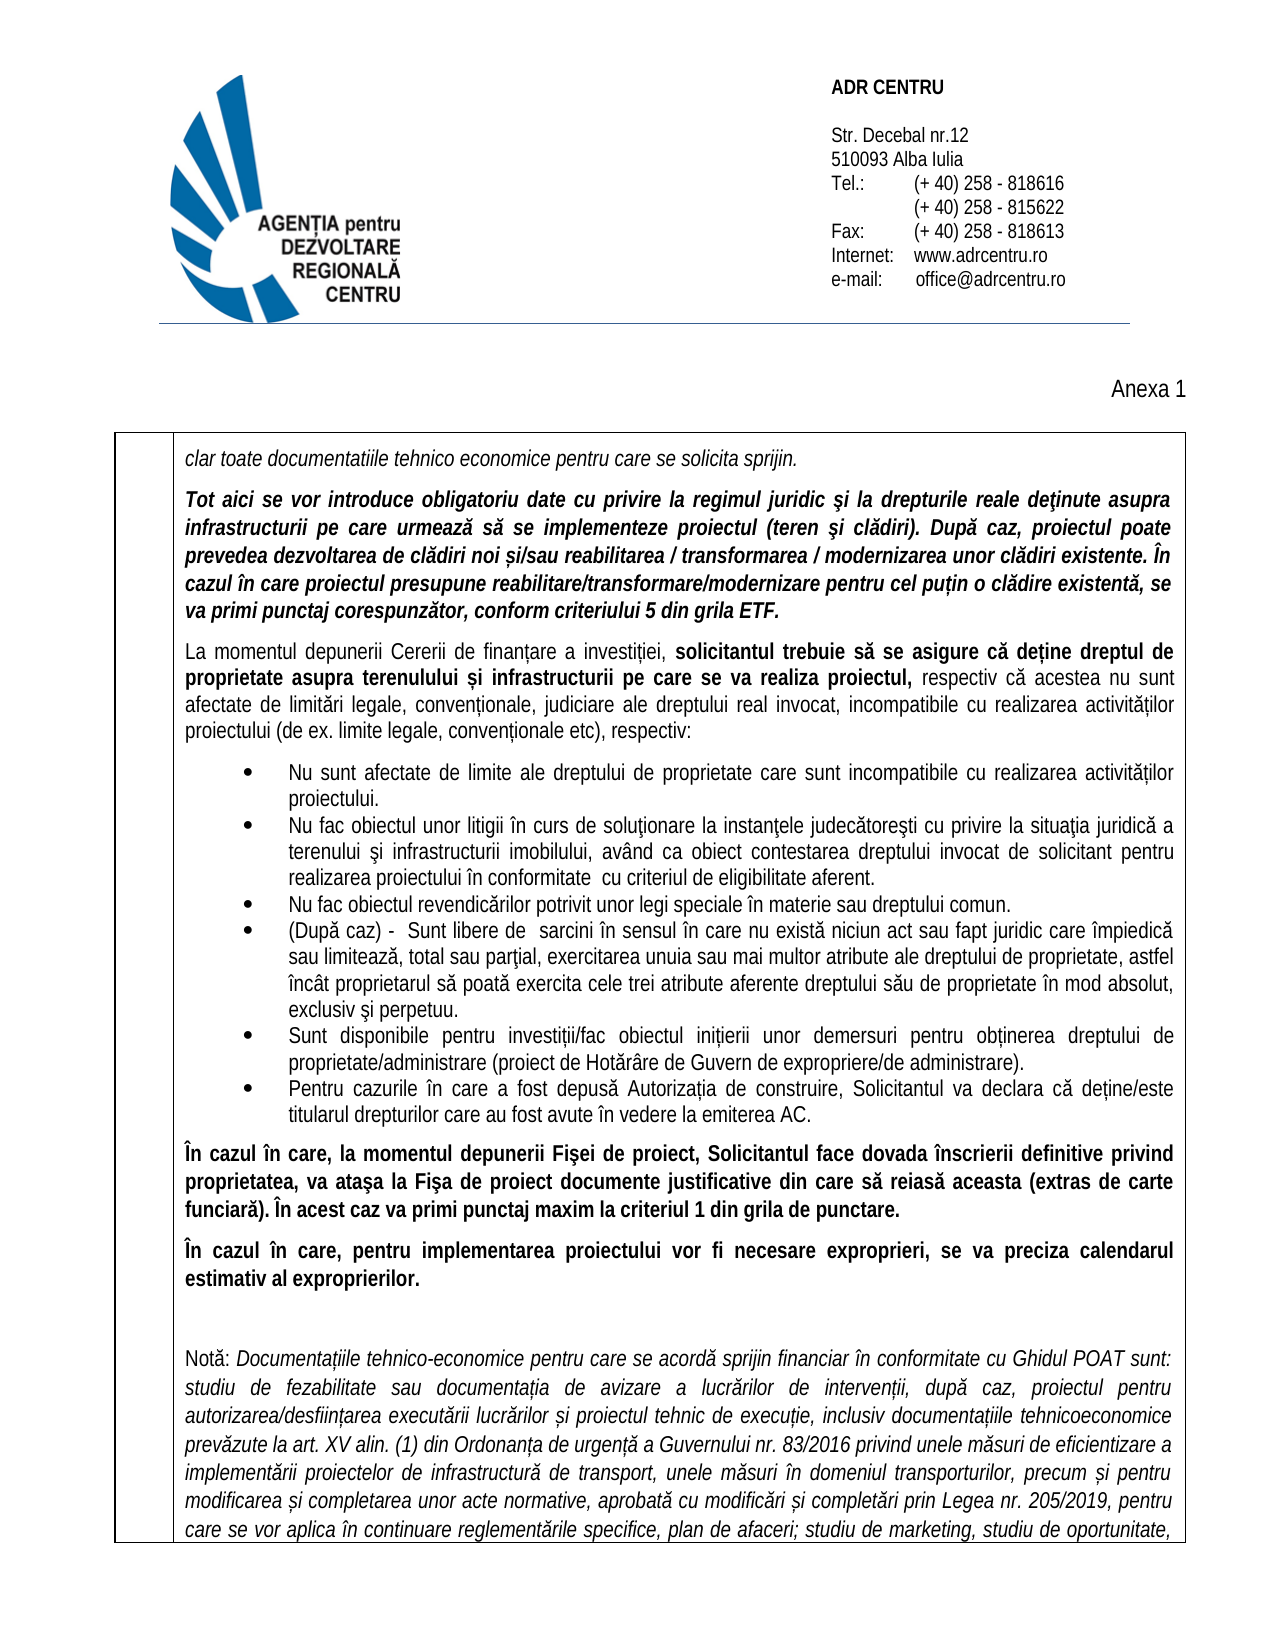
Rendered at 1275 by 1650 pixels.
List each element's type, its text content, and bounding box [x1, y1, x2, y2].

picture [170, 75, 401, 323]
table_cell [116, 433, 173, 1542]
